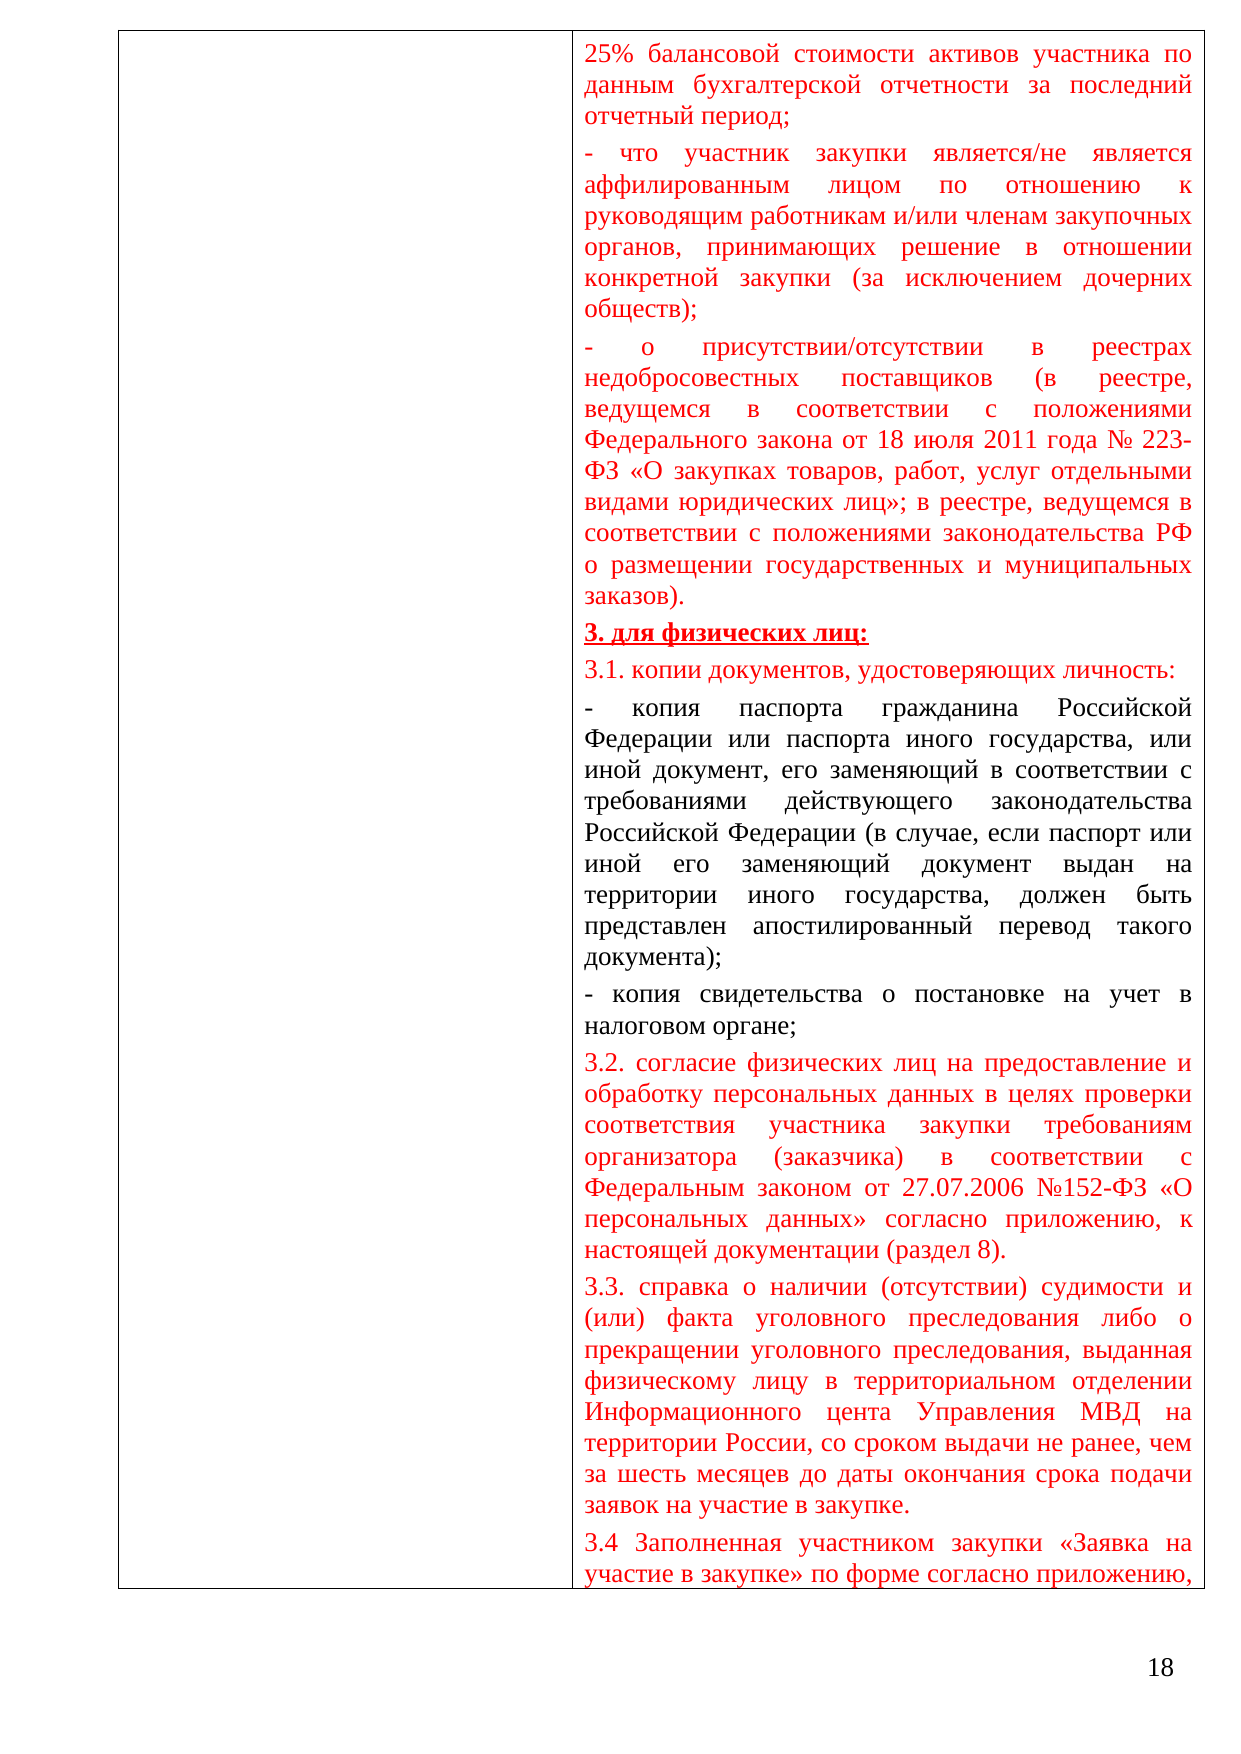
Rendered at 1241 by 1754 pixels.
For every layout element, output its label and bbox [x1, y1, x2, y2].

table_cell [119, 31, 572, 1588]
table_cell [573, 31, 1204, 1588]
